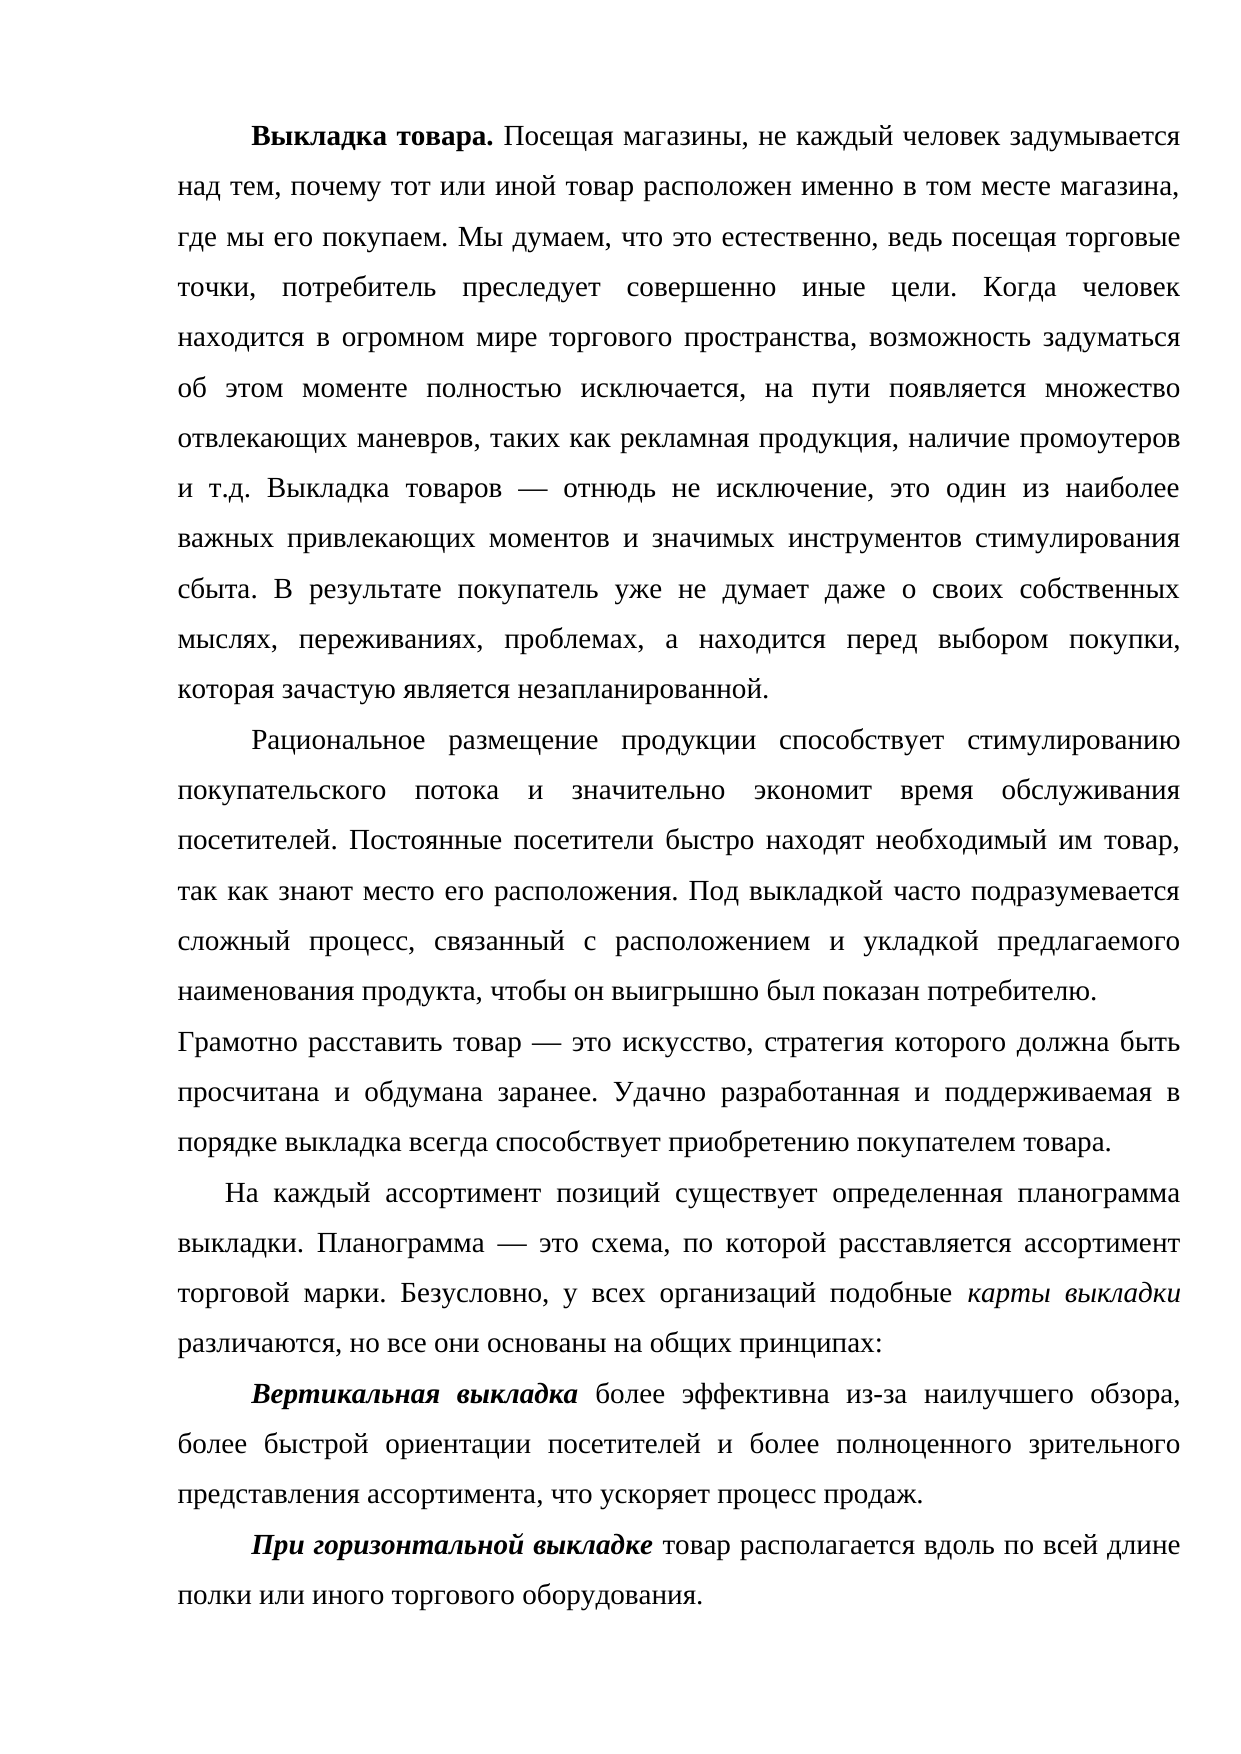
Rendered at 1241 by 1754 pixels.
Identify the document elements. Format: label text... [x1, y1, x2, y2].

text Выкладка товара. Посещая магазины, не каждый человек задумывается над тем, почему тот или иной товар расположен именно в том месте магазина, где мы его покупаем. Мы думаем, что это естественно, ведь посещая торговые точки, потребитель преследует совершенно иные цели. Когда человек находится в огромном мире торгового пространства, возможность задуматься об этом моменте полностью исключается, на пути появляется множество отвлекающих маневров, таких как рекламная продукция, наличие промоутеров и т.д. Выкладка товаров — отнюдь не исключение, это один из наиболее важных привлекающих моментов и значимых инструментов стимулирования сбыта. В результате покупатель уже не думает даже о своих собственных мыслях, переживаниях, проблемах, а находится перед выбором покупки, которая зачастую является незапланированной. [177, 118, 1181, 705]
text Рациональное размещение продукции способствует стимулированию покупательского потока и значительно экономит время обслуживания посетителей. Постоянные посетители быстро находят необходимый им товар, так как знают место его расположения. Под выкладкой часто подразумевается сложный процесс, связанный с расположением и укладкой предлагаемого наименования продукта, чтобы он выигрышно был показан потребителю. [177, 722, 1181, 1007]
text Грамотно расставить товар — это искусство, стратегия которого должна быть просчитана и обдумана заранее. Удачно разработанная и поддерживаемая в порядке выкладка всегда способствует приобретению покупателем товара. [177, 1024, 1181, 1158]
text При горизонтальной выкладке товар располагается вдоль по всей длине полки или иного торгового оборудования. [177, 1527, 1181, 1611]
text Вертикальная выкладка более эффективна из-за наилучшего обзора, более быстрой ориентации посетителей и более полноценного зрительного представления ассортимента, что ускоряет процесс продаж. [177, 1376, 1181, 1510]
text На каждый ассортимент позиций существует определенная планограмма выкладки. Планограмма — это схема, по которой расставляется ассортимент торговой марки. Безусловно, у всех организаций подобные карты выкладки различаются, но все они основаны на общих принципах: [177, 1175, 1181, 1359]
